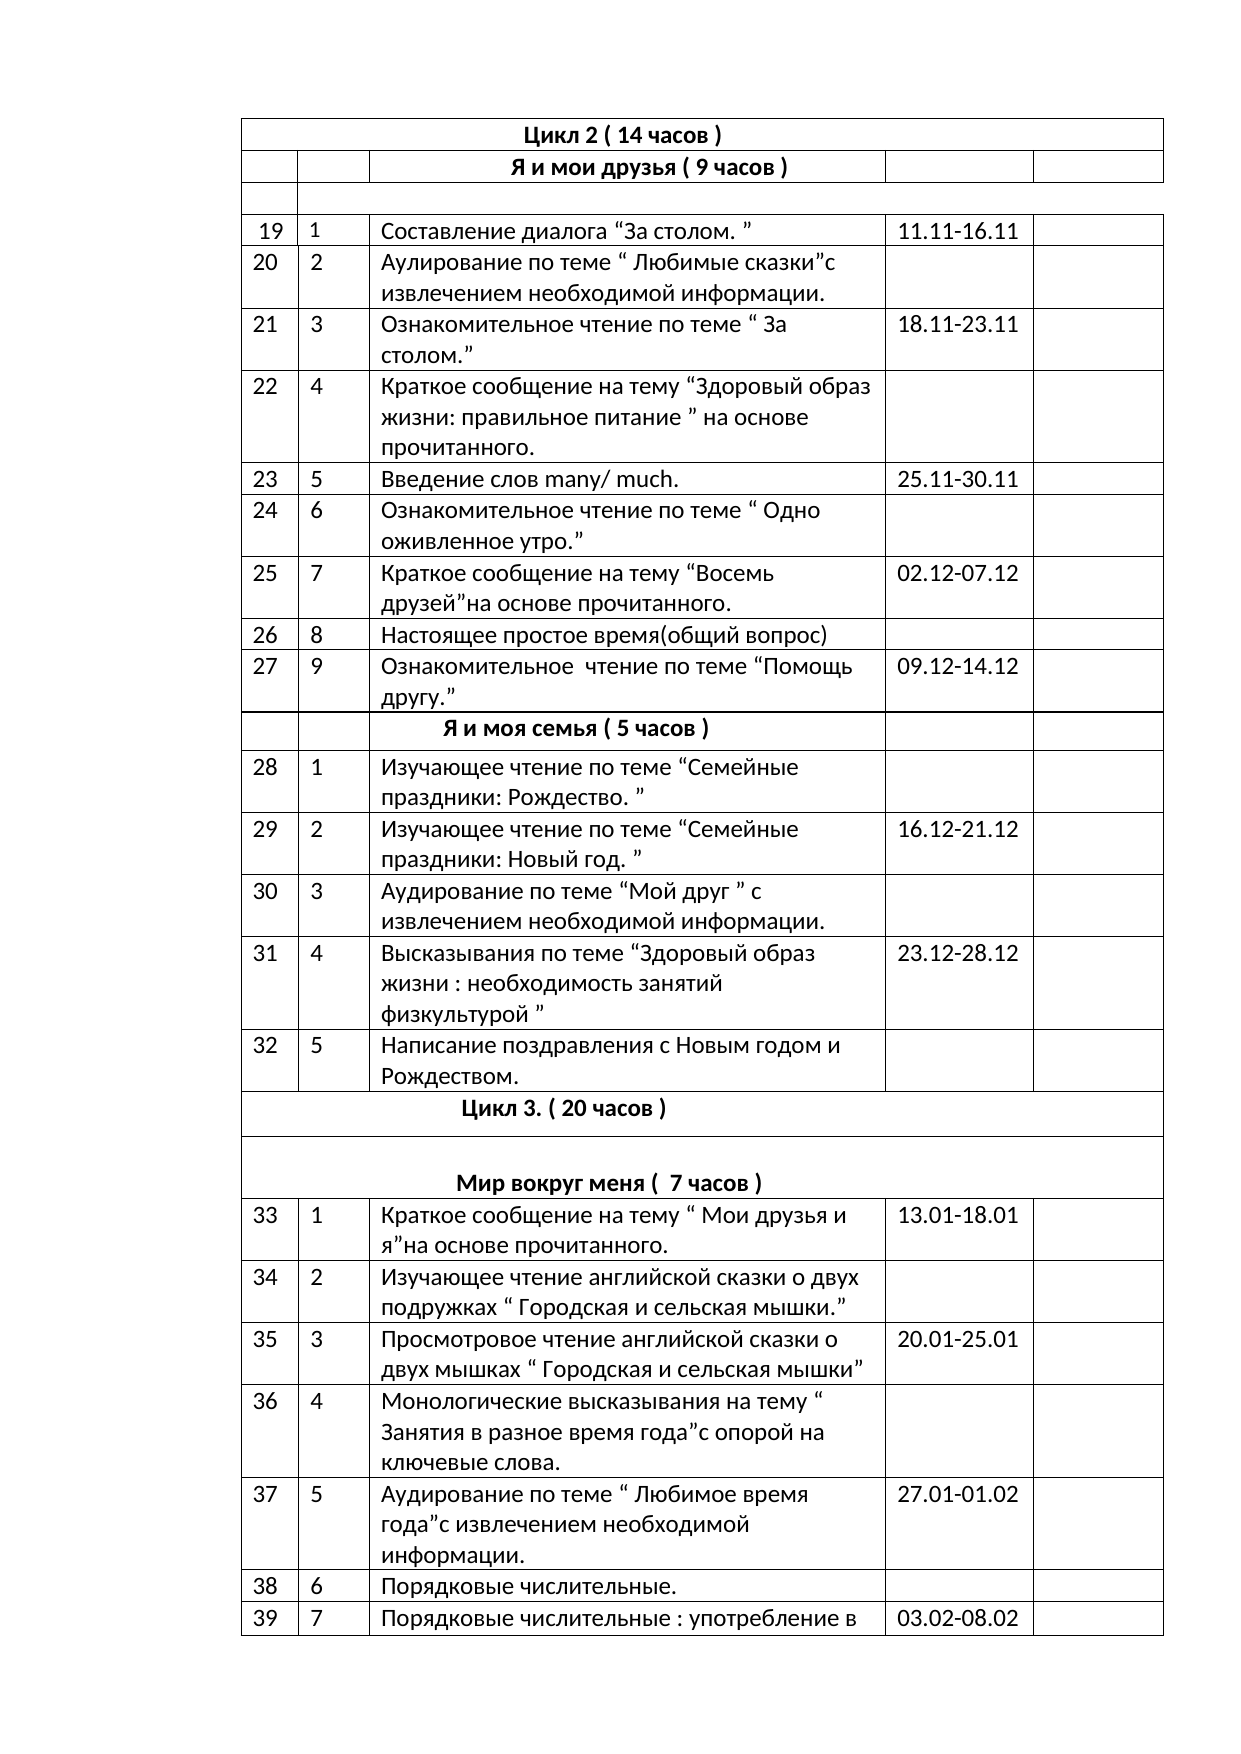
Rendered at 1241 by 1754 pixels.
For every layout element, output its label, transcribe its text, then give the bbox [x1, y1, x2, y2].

table_cell 21 [242, 309, 298, 369]
table_cell 27 [242, 650, 298, 711]
table_cell 23 [242, 463, 298, 494]
table_cell [1034, 371, 1163, 462]
table_cell [886, 619, 1033, 649]
table_cell Аудирование по теме “Мой друг ” с извлечением необходимой информации. [370, 875, 885, 936]
table_cell [1034, 1385, 1163, 1477]
table_cell [1034, 650, 1163, 711]
table_cell [1034, 309, 1163, 369]
table_cell 5 [299, 1030, 369, 1091]
table_cell 38 [242, 1570, 298, 1601]
table_cell [1034, 1602, 1163, 1635]
table_cell 2 [299, 1261, 369, 1322]
table_cell Мир вокруг меня ( 7 часов ) [242, 1168, 1163, 1198]
table_cell 3 [299, 875, 369, 936]
table_cell [1034, 751, 1163, 812]
table_cell 31 [242, 937, 298, 1028]
table_cell Монологические высказывания на тему “ Занятия в разное время года”с опорой на ключевые слова. [370, 1385, 885, 1477]
table_cell 1 [299, 1199, 369, 1260]
table_cell [886, 246, 1033, 307]
table_cell 26 [242, 619, 298, 649]
table_cell 1 [299, 751, 369, 812]
table_cell 4 [299, 1385, 369, 1477]
table_cell Краткое сообщение на тему “ Мои друзья и я”на основе прочитанного. [370, 1199, 885, 1260]
table_cell [1034, 1030, 1163, 1091]
table_cell [1034, 813, 1163, 874]
table_cell 19 [242, 215, 297, 245]
table_cell 03.02-08.02 [886, 1602, 1033, 1635]
table_cell [1034, 1478, 1163, 1569]
table_cell 8 [299, 619, 369, 649]
table_cell Изучающее чтение английской сказки о двух подружках “ Городская и сельская мышки.” [370, 1261, 885, 1322]
table_cell 5 [299, 1478, 369, 1569]
table_cell [886, 713, 1033, 750]
table_cell 18.11-23.11 [886, 309, 1033, 369]
table_cell [1034, 151, 1163, 182]
table_cell Высказывания по теме “Здоровый образ жизни : необходимость занятий физкультурой ” [370, 937, 885, 1028]
table_cell 3 [299, 1323, 369, 1384]
table_cell 22 [242, 371, 298, 462]
table_cell [886, 371, 1033, 462]
table_cell [242, 1137, 1163, 1167]
table_cell 3 [299, 309, 369, 369]
table_cell 27.01-01.02 [886, 1478, 1033, 1569]
table_cell Изучающее чтение по теме “Семейные праздники: Рождество. ” [370, 751, 885, 812]
table_cell Составление диалога “За столом. ” [370, 215, 885, 245]
table_cell 4 [299, 937, 369, 1028]
table_cell 16.12-21.12 [886, 813, 1033, 874]
table_cell 25.11-30.11 [886, 463, 1033, 494]
table_cell 2 [299, 246, 369, 307]
table_cell Цикл 3. ( 20 часов ) [242, 1092, 1163, 1136]
table_cell [242, 713, 298, 750]
table_cell [1034, 1199, 1163, 1260]
table_cell [242, 151, 297, 182]
table_cell 20.01-25.01 [886, 1323, 1033, 1384]
table_cell [886, 151, 1033, 182]
table_cell [1034, 246, 1163, 307]
table_cell Написание поздравления с Новым годом и Рождеством. [370, 1030, 885, 1091]
table_cell [886, 1261, 1033, 1322]
table_cell 6 [299, 495, 369, 556]
table_cell [886, 875, 1033, 936]
table_cell 1 [298, 215, 369, 245]
table_cell Аудирование по теме “ Любимое время года”с извлечением необходимой информации. [370, 1478, 885, 1569]
table_cell 6 [299, 1570, 369, 1601]
table_cell [1034, 713, 1163, 750]
table_cell [1034, 937, 1163, 1028]
table_cell Я и моя семья ( 5 часов ) [370, 713, 885, 750]
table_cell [370, 1602, 885, 1635]
table_cell 02.12-07.12 [886, 557, 1033, 618]
table_cell Настоящее простое время(общий вопрос) [370, 619, 885, 649]
table_cell [886, 751, 1033, 812]
table_cell [242, 183, 297, 214]
table_cell 35 [242, 1323, 298, 1384]
table_cell [886, 1385, 1033, 1477]
table_cell Ознакомительное чтение по теме “ За столом.” [370, 309, 885, 369]
table_cell [1034, 495, 1163, 556]
table_cell [886, 1030, 1033, 1091]
table_cell 32 [242, 1030, 298, 1091]
table_cell 39 [242, 1602, 298, 1635]
table_cell [1034, 1323, 1163, 1384]
table_cell 29 [242, 813, 298, 874]
table_cell [1034, 463, 1163, 494]
table_cell 20 [242, 246, 298, 307]
table_cell 25 [242, 557, 298, 618]
table_cell Порядковые числительные. [370, 1570, 885, 1601]
table_cell [1034, 1570, 1163, 1601]
table_cell [1034, 557, 1163, 618]
table_cell Краткое сообщение на тему “Восемь друзей”на основе прочитанного. [370, 557, 885, 618]
table_cell 4 [299, 371, 369, 462]
table_cell 37 [242, 1478, 298, 1569]
table_cell [886, 495, 1033, 556]
table_cell 7 [299, 557, 369, 618]
table_cell [1034, 875, 1163, 936]
table_cell Цикл 2 ( 14 часов ) [242, 119, 1163, 150]
table_cell [1034, 215, 1163, 245]
table_cell 09.12-14.12 [886, 650, 1033, 711]
table_cell 24 [242, 495, 298, 556]
table_cell [886, 1570, 1033, 1601]
table_cell Аулирование по теме “ Любимые сказки”с извлечением необходимой информации. [370, 246, 885, 307]
table_cell Просмотровое чтение английской сказки о двух мышках “ Городская и сельская мышки” [370, 1323, 885, 1384]
table_cell 9 [299, 650, 369, 711]
table_cell Я и мои друзья ( 9 часов ) [370, 151, 885, 182]
table_cell [299, 713, 369, 750]
table_cell 2 [299, 813, 369, 874]
table_cell 30 [242, 875, 298, 936]
table_cell 13.01-18.01 [886, 1199, 1033, 1260]
table_cell 11.11-16.11 [886, 215, 1033, 245]
table_cell 33 [242, 1199, 298, 1260]
table_cell Ознакомительное чтение по теме “Помощь другу.” [370, 650, 885, 711]
table_cell Краткое сообщение на тему “Здоровый образ жизни: правильное питание ” на основе прочитанного. [370, 371, 885, 462]
table_cell Введение слов many/ much. [370, 463, 885, 494]
table_cell Ознакомительное чтение по теме “ Одно оживленное утро.” [370, 495, 885, 556]
table_cell [298, 151, 369, 182]
table_cell 34 [242, 1261, 298, 1322]
table_cell 7 [299, 1602, 369, 1635]
table_cell 23.12-28.12 [886, 937, 1033, 1028]
table_cell 5 [299, 463, 369, 494]
table_cell [1034, 1261, 1163, 1322]
table_cell [1034, 619, 1163, 649]
table_cell 28 [242, 751, 298, 812]
table_cell Изучающее чтение по теме “Семейные праздники: Новый год. ” [370, 813, 885, 874]
table_cell 36 [242, 1385, 298, 1477]
